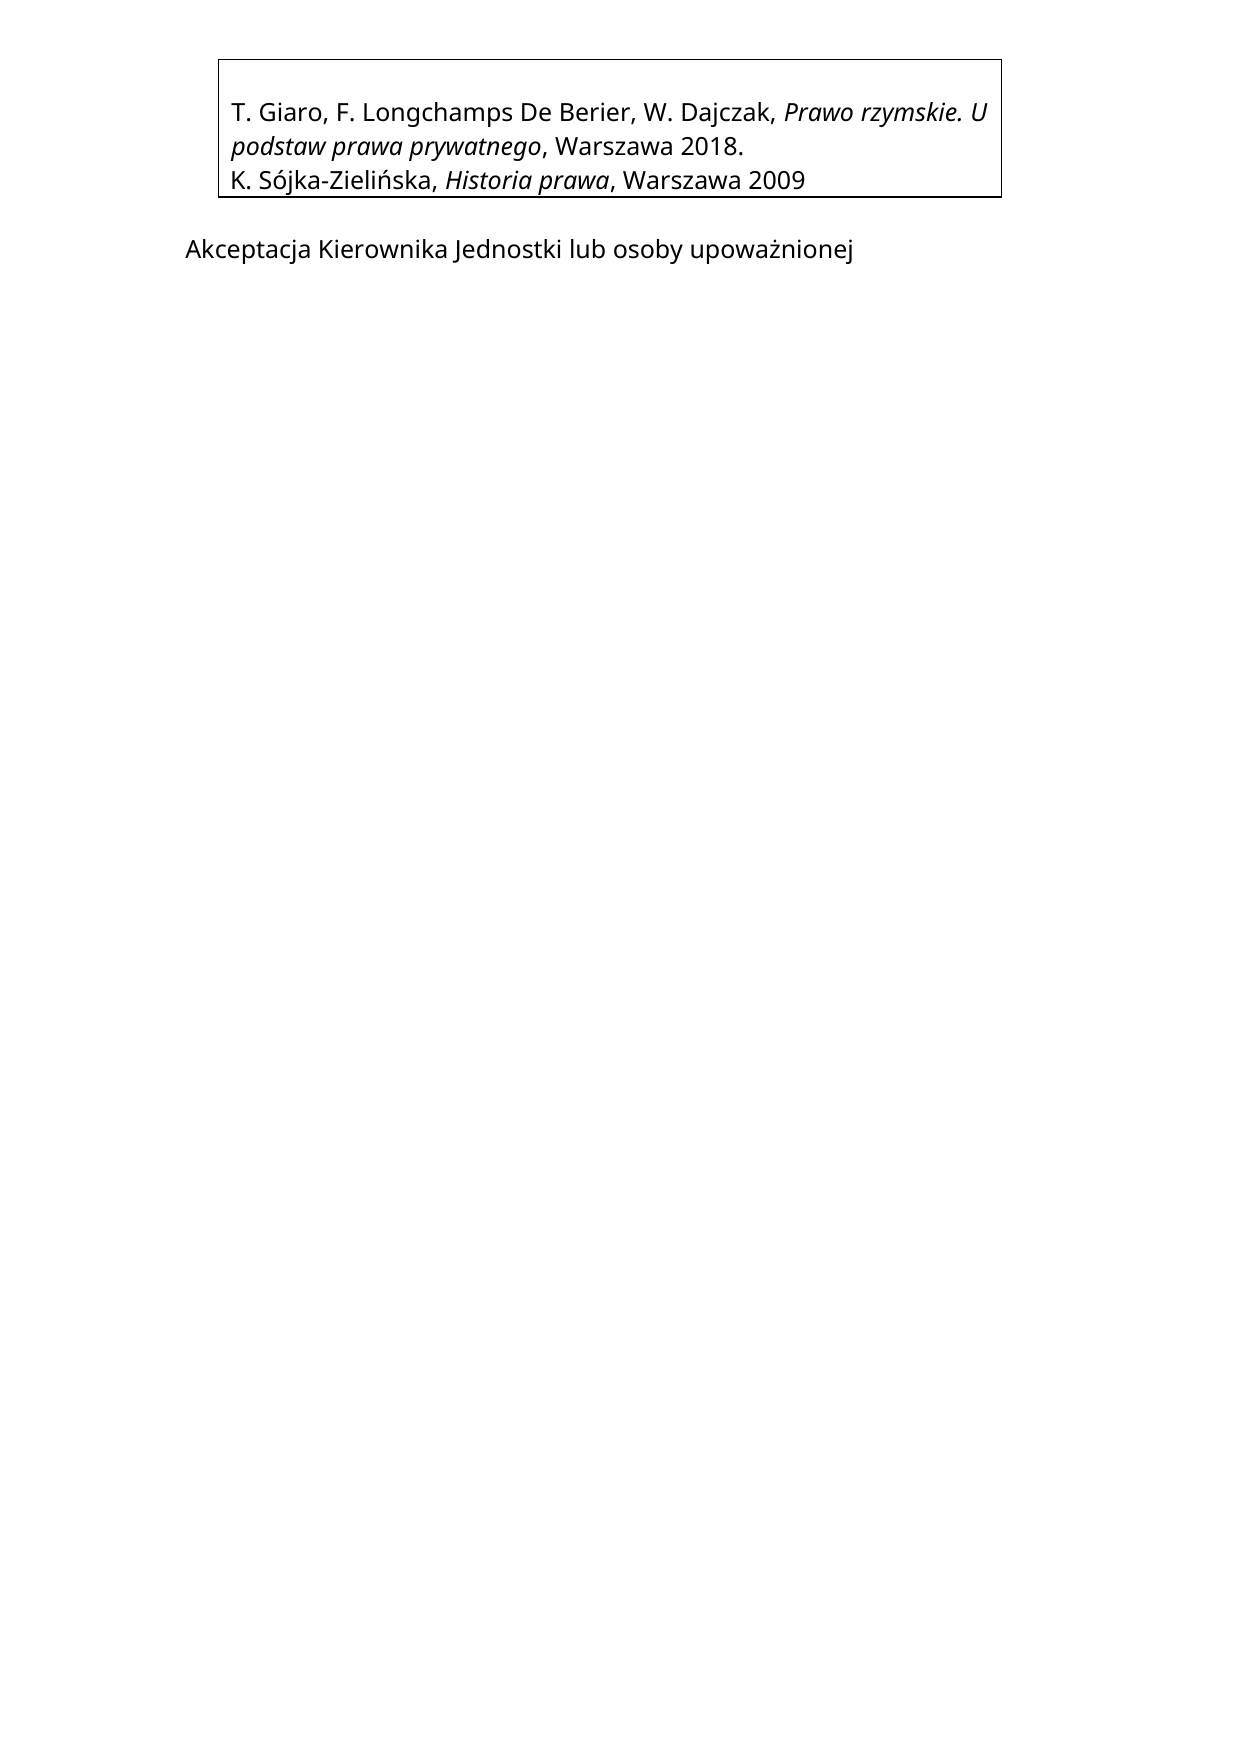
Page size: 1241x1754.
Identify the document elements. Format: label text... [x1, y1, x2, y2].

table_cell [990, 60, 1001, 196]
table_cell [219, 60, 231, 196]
text Akceptacja Kierownika Jednostki lub osoby upoważnionej [185, 231, 1093, 266]
